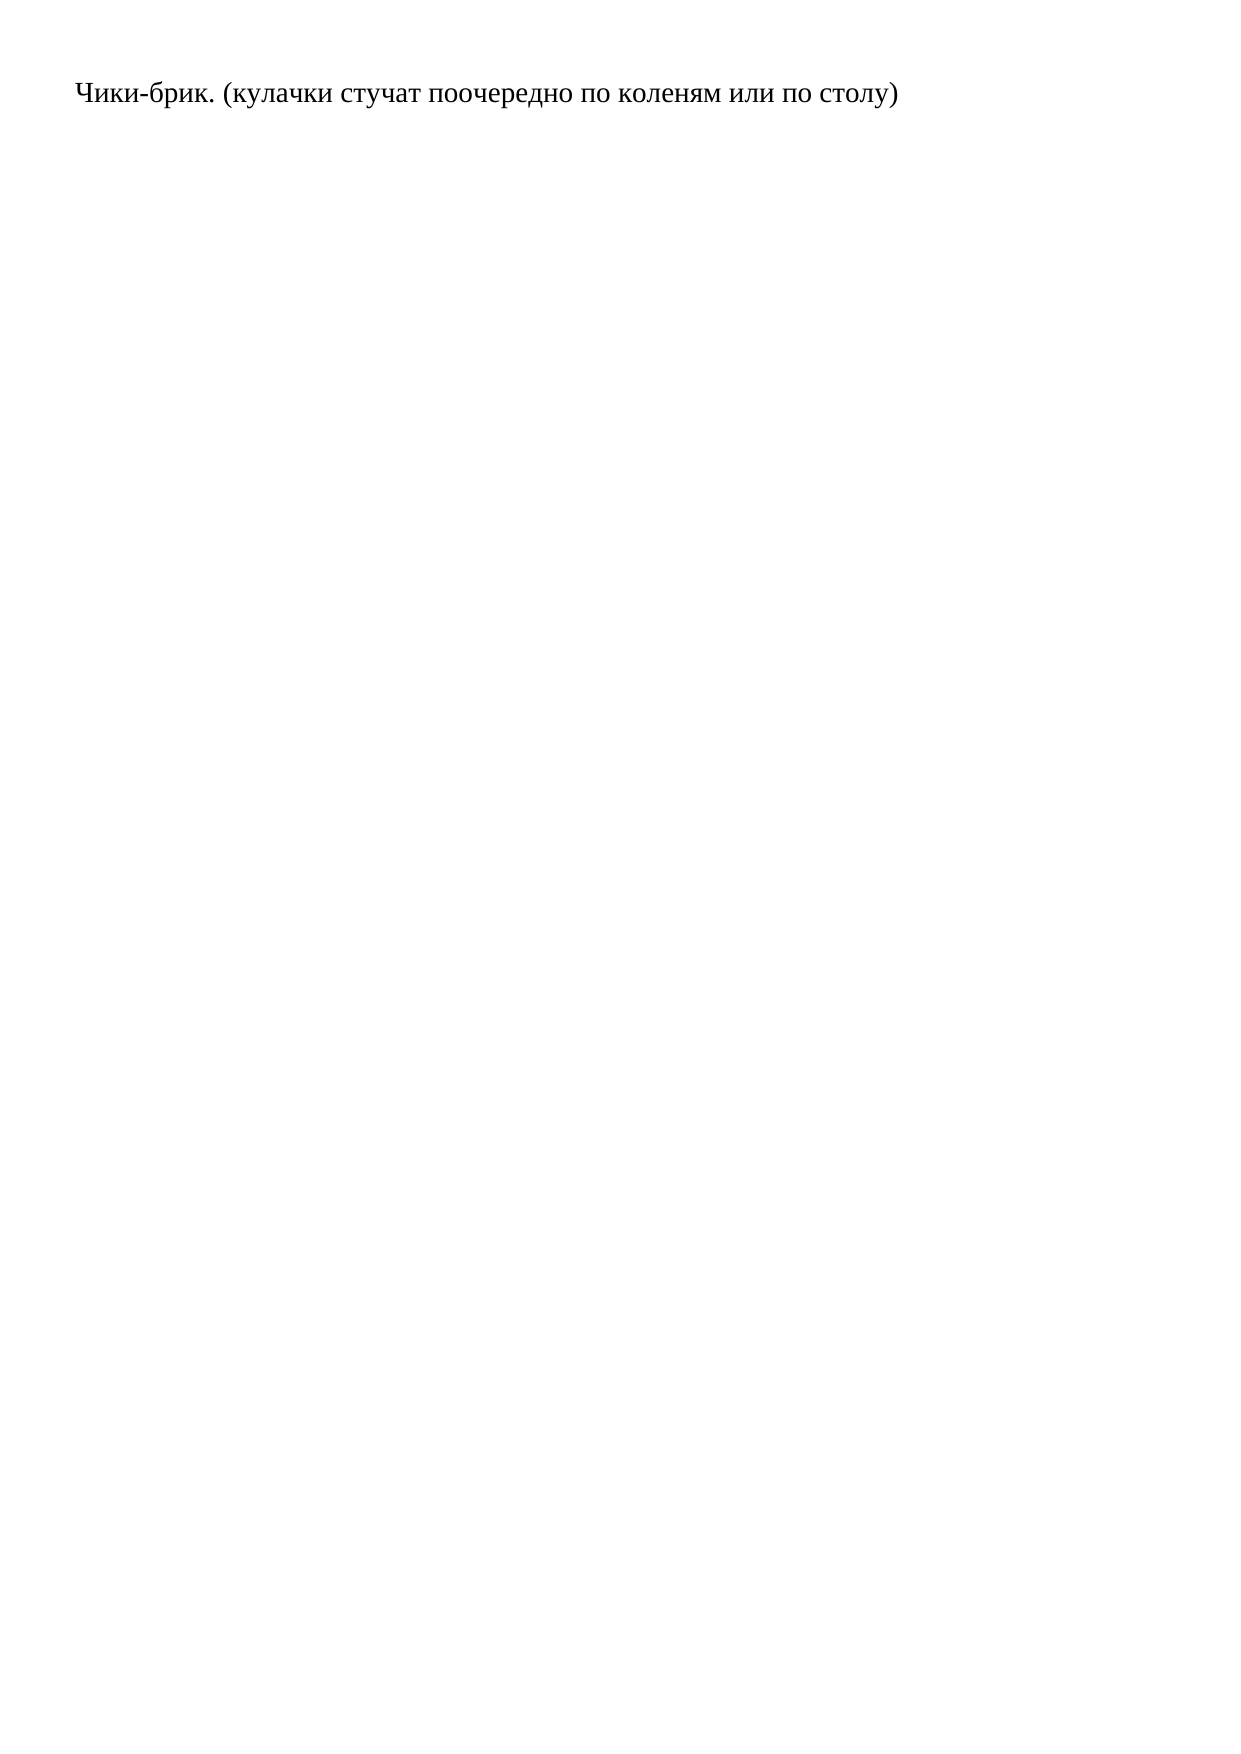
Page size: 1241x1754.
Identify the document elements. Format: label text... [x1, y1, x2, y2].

text Чики-брик. (кулачки стучат поочередно по коленям или по столу) [75, 75, 1165, 108]
